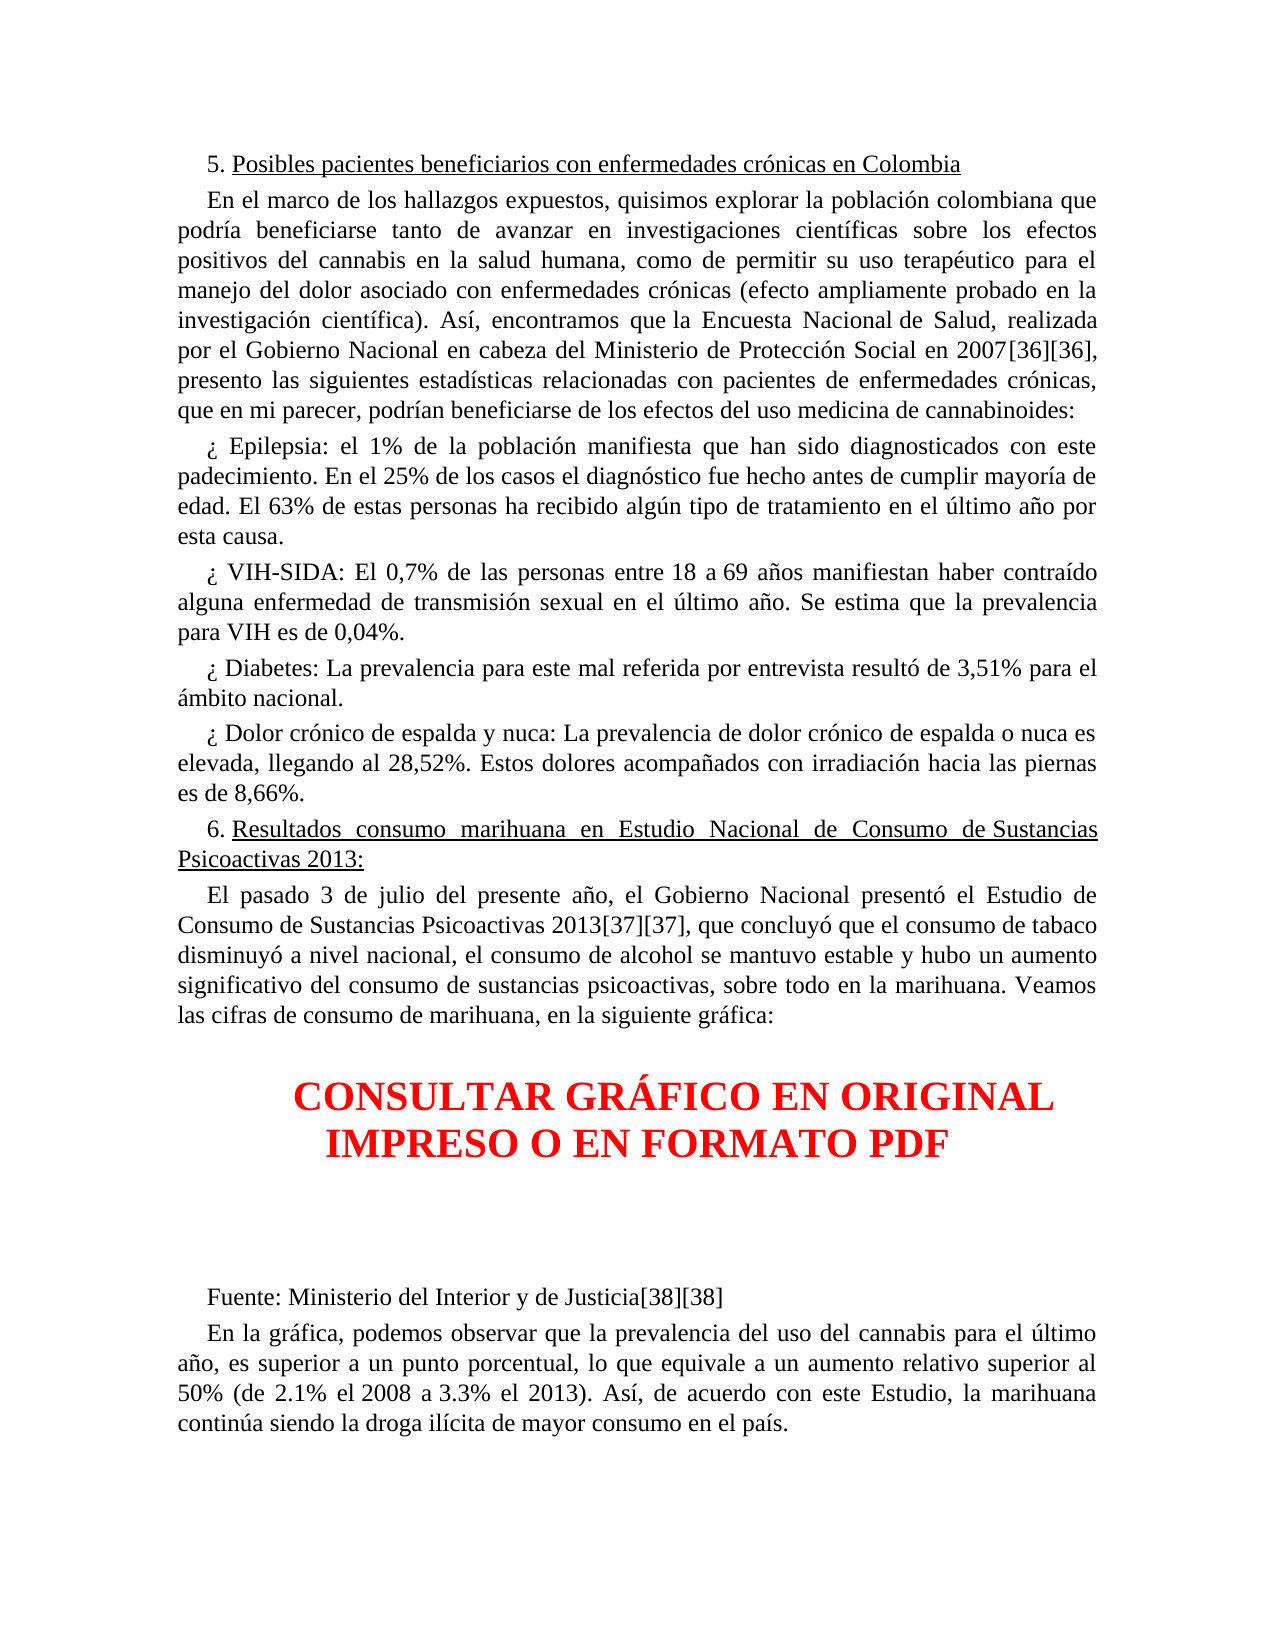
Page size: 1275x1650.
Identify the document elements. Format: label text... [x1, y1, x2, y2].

text 6. Resultados consumo marihuana en Estudio Nacional de Consumo de Sustancias Psicoactivas 2013: [177, 813, 1098, 873]
text 5. Posibles pacientes beneficiarios con enfermedades crónicas en Colombia [177, 148, 1098, 178]
text En el marco de los hallazgos expuestos, quisimos explorar la población colombiana que podría beneficiarse tanto de avanzar en investigaciones científicas sobre los efectos positivos del cannabis en la salud humana, como de permitir su uso terapéutico para el manejo del dolor asociado con enfermedades crónicas (efecto ampliamente probado en la investigación científica). Así, encontramos que la Encuesta Nacional de Salud, realizada por el Gobierno Nacional en cabeza del Ministerio de Protección Social en 2007[36][36], presento las siguientes estadísticas relacionadas con pacientes de enfermedades crónicas, que en mi parecer, podrían beneficiarse de los efectos del uso medicina de cannabinoides: [177, 183, 1098, 423]
text CONSULTAR GRÁFICO EN ORIGINAL IMPRESO O EN FORMATO PDF [177, 1071, 1098, 1167]
text En la gráfica, podemos observar que la prevalencia del uso del cannabis para el último año, es superior a un punto porcentual, lo que equivale a un aumento relativo superior al 50% (de 2.1% el 2008 a 3.3% el 2013). Así, de acuerdo con este Estudio, la marihuana continúa siendo la droga ilícita de mayor consumo en el país. [177, 1317, 1098, 1437]
text ¿ Diabetes: La prevalencia para este mal referida por entrevista resultó de 3,51% para el ámbito nacional. [177, 651, 1098, 711]
text ¿ Epilepsia: el 1% de la población manifiesta que han sido diagnosticados con este padecimiento. En el 25% de los casos el diagnóstico fue hecho antes de cumplir mayoría de edad. El 63% de estas personas ha recibido algún tipo de tratamiento en el último año por esta causa. [177, 429, 1098, 549]
text Fuente: Ministerio del Interior y de Justicia[38][38] [177, 1281, 1098, 1311]
text ¿ VIH-SIDA: El 0,7% de las personas entre 18 a 69 años manifiestan haber contraído alguna enfermedad de transmisión sexual en el último año. Se estima que la prevalencia para VIH es de 0,04%. [177, 555, 1098, 645]
text El pasado 3 de julio del presente año, el Gobierno Nacional presentó el Estudio de Consumo de Sustancias Psicoactivas 2013[37][37], que concluyó que el consumo de tabaco disminuyó a nivel nacional, el consumo de alcohol se mantuvo estable y hubo un aumento significativo del consumo de sustancias psicoactivas, sobre todo en la marihuana. Veamos las cifras de consumo de marihuana, en la siguiente gráfica: [177, 879, 1098, 1029]
text ¿ Dolor crónico de espalda y nuca: La prevalencia de dolor crónico de espalda o nuca es elevada, llegando al 28,52%. Estos dolores acompañados con irradiación hacia las piernas es de 8,66%. [177, 717, 1098, 807]
